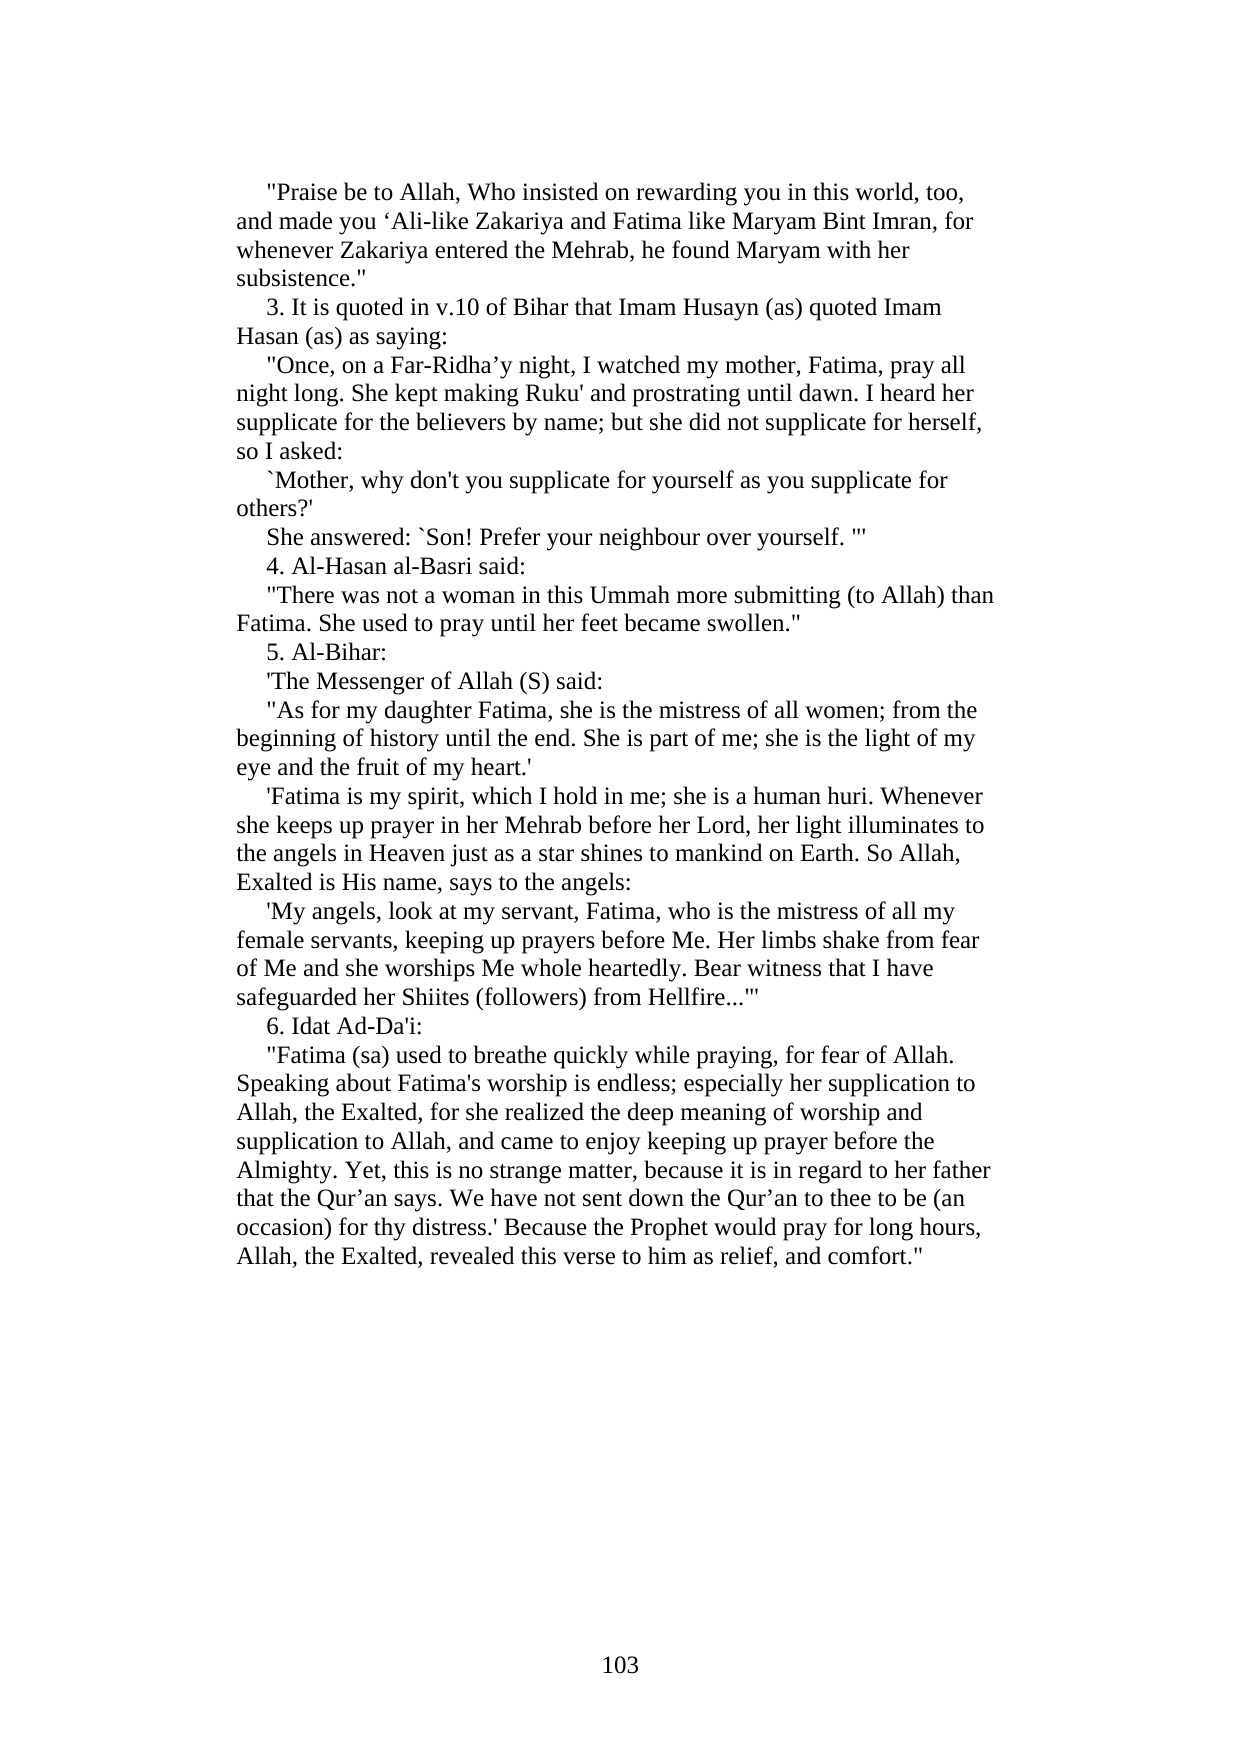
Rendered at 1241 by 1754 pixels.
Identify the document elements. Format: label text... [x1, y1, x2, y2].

text "As for my daughter Fatima, she is the mistress of all women; from the beginning of history until the end. She is part of me; she is the light of my eye and the fruit of my heart.' [236, 695, 1004, 781]
text She answered: `Son! Prefer your neighbour over yourself. "' [236, 522, 1004, 551]
text "Once, on a Far-Ridha’y night, I watched my mother, Fatima, pray all night long. She kept making Ruku' and prostrating until dawn. I heard her supplicate for the believers by name; but she did not supplicate for herself, so I asked: [236, 350, 1004, 465]
text 6. Idat Ad-Da'i: [236, 1011, 1004, 1040]
text `Mother, why don't you supplicate for yourself as you supplicate for others?' [236, 465, 1004, 522]
text 5. Al-Bihar: [236, 637, 1004, 666]
text 'The Messenger of Allah (S) said: [236, 666, 1004, 695]
text 'Fatima is my spirit, which I hold in me; she is a human huri. Whenever she keeps up prayer in her Mehrab before her Lord, her light illuminates to the angels in Heaven just as a star shines to mankind on Earth. So Allah, Exalted is His name, says to the angels: [236, 781, 1004, 896]
text "Praise be to Allah, Who insisted on rewarding you in this world, too, and made you ‘Ali-like Zakariya and Fatima like Maryam Bint Imran, for whenever Zakariya entered the Mehrab, he found Maryam with her subsistence." [236, 177, 1004, 292]
text 4. Al-Hasan al-Basri said: [236, 551, 1004, 580]
text "There was not a woman in this Ummah more submitting (to Allah) than Fatima. She used to pray until her feet became swollen." [236, 580, 1004, 637]
text 3. It is quoted in v.10 of Bihar that Imam Husayn (as) quoted Imam Hasan (as) as saying: [236, 292, 1004, 350]
text "Fatima (sa) used to breathe quickly while praying, for fear of Allah. Speaking about Fatima's worship is endless; especially her supplication to Allah, the Exalted, for she realized the deep meaning of worship and supplication to Allah, and came to enjoy keeping up prayer before the Almighty. Yet, this is no strange matter, because it is in regard to her father that the Qur’an says. We have not sent down the Qur’an to thee to be (an occasion) for thy distress.' Because the Prophet would pray for long hours, Allah, the Exalted, revealed this verse to him as relief, and comfort." [236, 1040, 1004, 1270]
text 'My angels, look at my servant, Fatima, who is the mistress of all my female servants, keeping up prayers before Me. Her limbs shake from fear of Me and she worships Me whole heartedly. Bear witness that I have safeguarded her Shiites (followers) from Hellfire..."' [236, 896, 1004, 1011]
